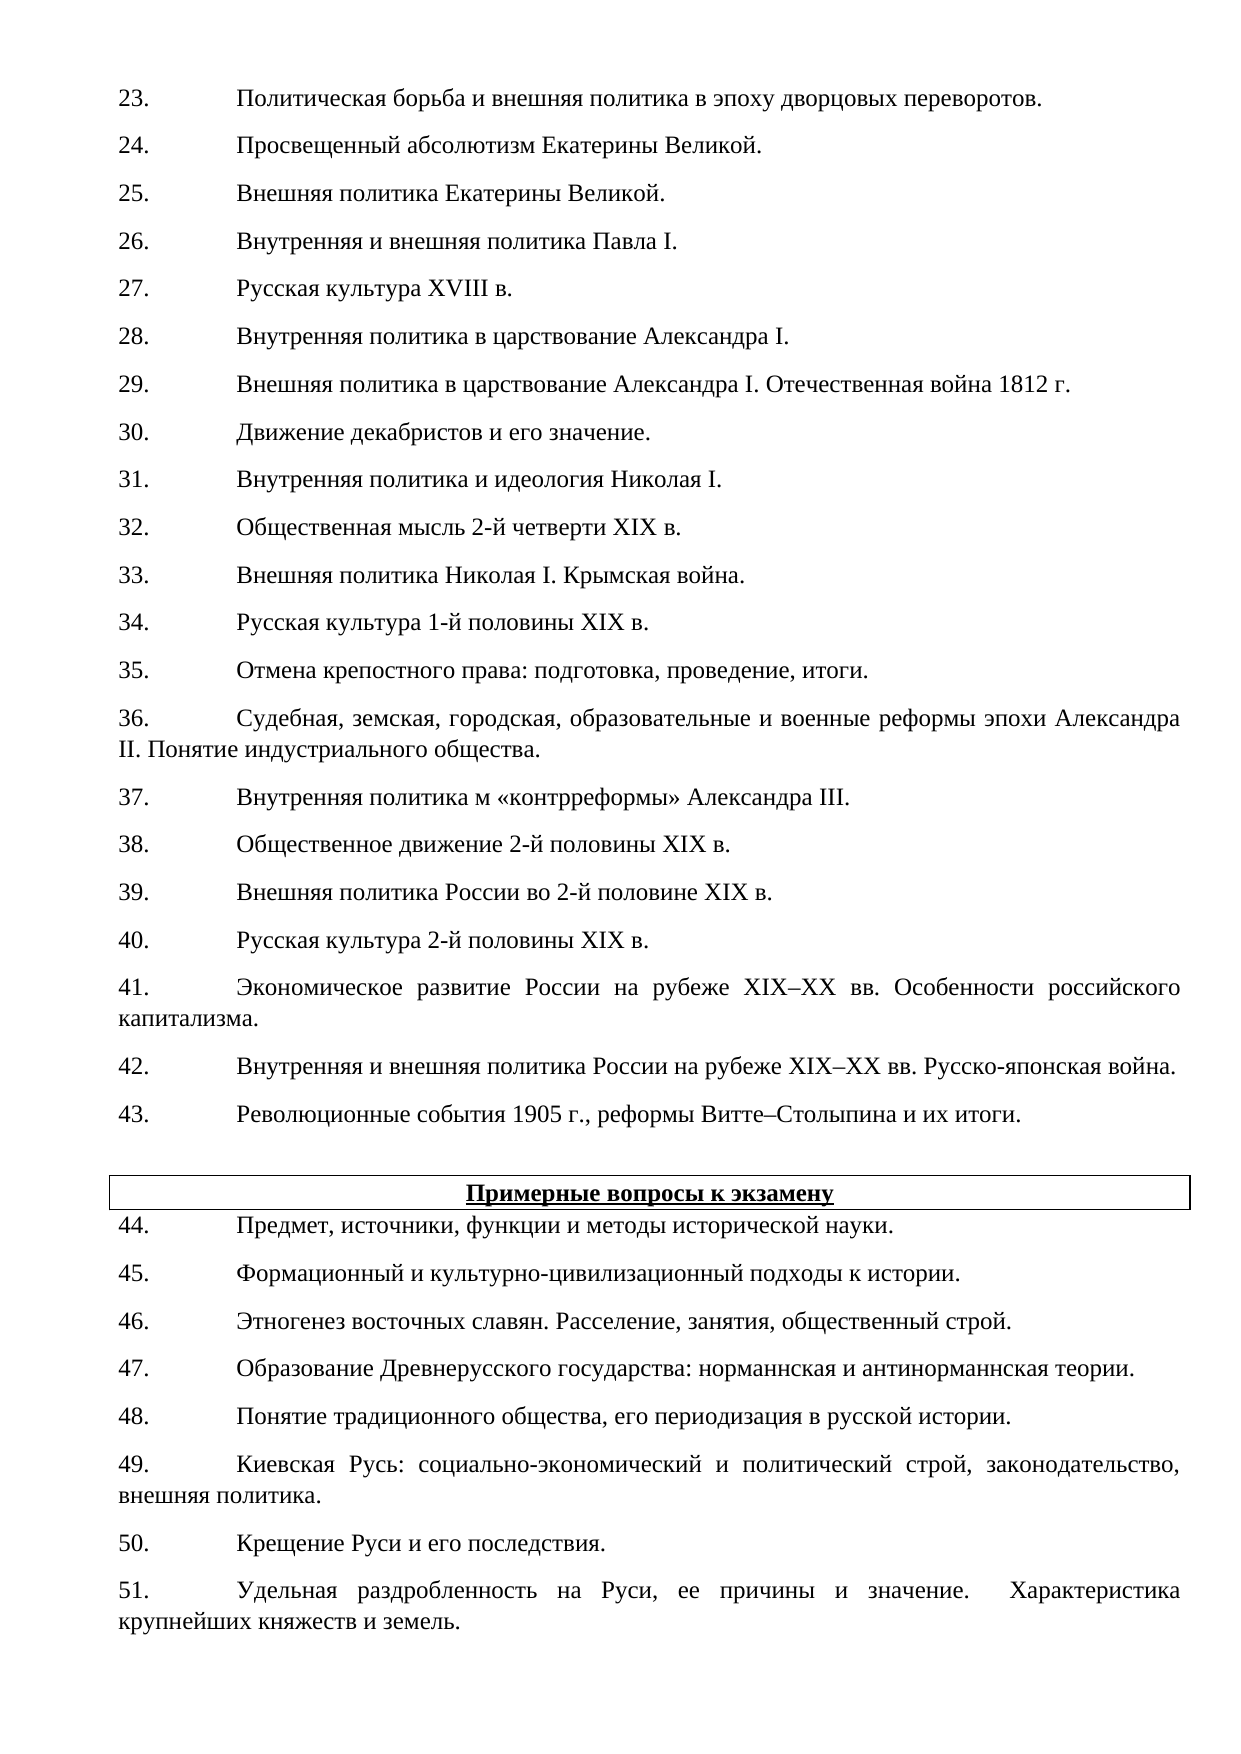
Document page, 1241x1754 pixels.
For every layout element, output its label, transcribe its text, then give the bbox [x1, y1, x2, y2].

list Движение декабристов и его значение. [118, 417, 1181, 445]
list Внутренняя и внешняя политика России на рубеже XIX–XX вв. Русско-японская война. [118, 1051, 1181, 1080]
list Русская культура XVIII в. [118, 273, 1181, 302]
list Образование Древнерусского государства: норманнская и антинорманнская теории. [118, 1353, 1181, 1382]
list Общественная мысль 2-й четверти XIX в. [118, 512, 1181, 541]
list Предмет, источники, функции и методы исторической науки. [118, 1210, 1181, 1239]
list Русская культура 1-й половины XIX в. [118, 607, 1181, 636]
list Понятие традиционного общества, его периодизация в русской истории. [118, 1401, 1181, 1430]
list Внутренняя политика м «контрреформы» Александра III. [118, 782, 1181, 810]
list Удельная раздробленность на Руси, ее причины и значение. Характеристика крупнейших княжеств и земель. [118, 1575, 1181, 1635]
list Внешняя политика в царствование Александра I. Отечественная война . [118, 369, 1181, 398]
list Отмена крепостного права: подготовка, проведение, итоги. [118, 655, 1181, 684]
list Просвещенный абсолютизм Екатерины Великой. [118, 130, 1181, 159]
list Внутренняя и внешняя политика Павла I. [118, 226, 1181, 254]
list Экономическое развитие России на рубеже XIX–XX вв. Особенности российского капитализма. [118, 972, 1181, 1032]
list Киевская Русь: социально-экономический и политический строй, законодательство, внешняя политика. [118, 1449, 1181, 1509]
list Формационный и культурно-цивилизационный подходы к истории. [118, 1258, 1181, 1287]
list Этногенез восточных славян. Расселение, занятия, общественный строй. [118, 1306, 1181, 1334]
list Внутренняя политика и идеология Николая I. [118, 464, 1181, 493]
list Внешняя политика России во 2-й половине XIX в. [118, 877, 1181, 906]
list Внешняя политика Николая I. Крымская война. [118, 560, 1181, 588]
list Общественное движение 2-й половины XIX в. [118, 829, 1181, 858]
list Внешняя политика Екатерины Великой. [118, 178, 1181, 207]
list Русская культура 2-й половины XIX в. [118, 925, 1181, 953]
text Примерные вопросы к экзамену [110, 1176, 1189, 1209]
list Внутренняя политика в царствование Александра I. [118, 321, 1181, 350]
list Революционные события ., реформы Витте–Столыпина и их итоги. [118, 1099, 1181, 1128]
list Судебная, земская, городская, образовательные и военные реформы эпохи Александра II. Понятие индустриального общества. [118, 703, 1181, 763]
list Крещение Руси и его последствия. [118, 1528, 1181, 1556]
list Политическая борьба и внешняя политика в эпоху дворцовых переворотов. [118, 83, 1181, 111]
